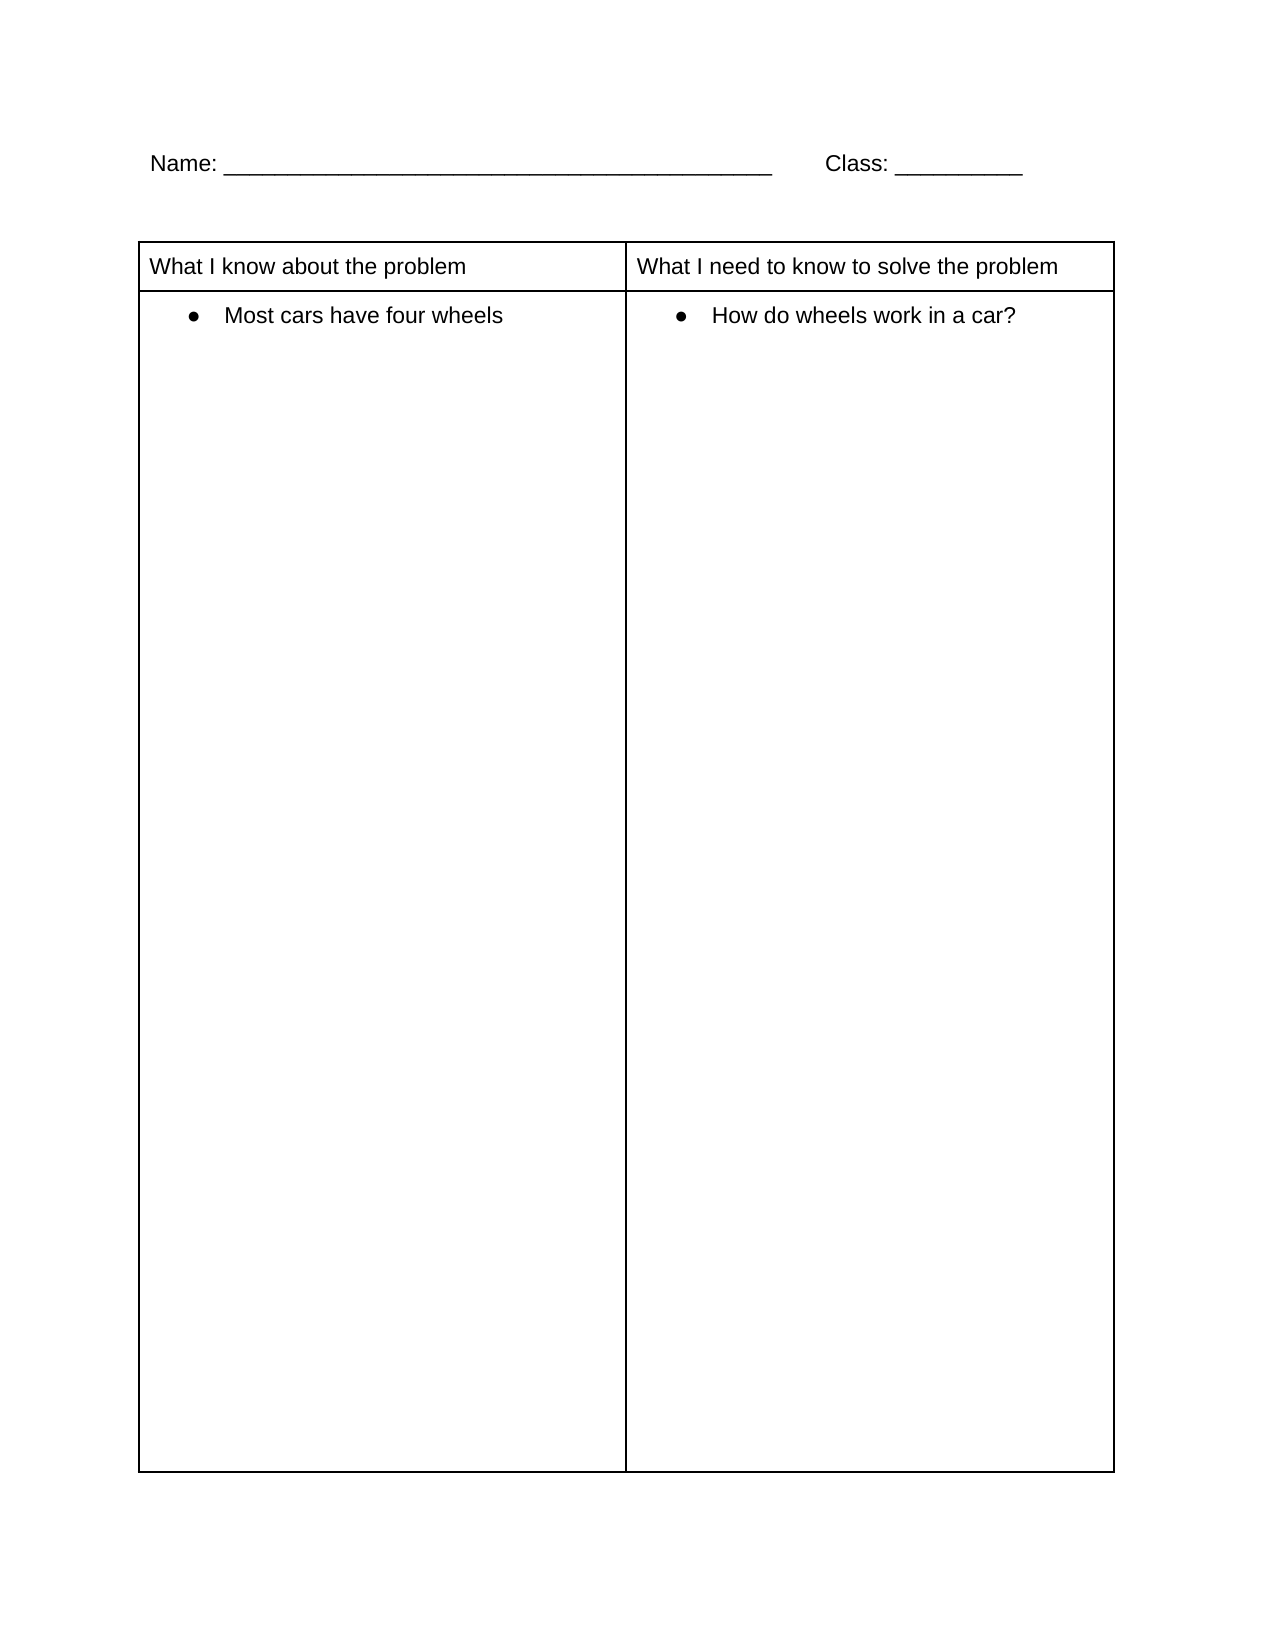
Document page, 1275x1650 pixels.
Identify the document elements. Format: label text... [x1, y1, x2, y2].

table_header What I need to know to solve the problem [627, 243, 1113, 290]
table_header What I know about the problem [140, 243, 625, 290]
table_cell Most cars have four wheels [140, 292, 625, 1471]
table_cell How do wheels work in a car? [627, 292, 1113, 1471]
text Name: ___________________________________________ Class: __________ [150, 150, 1125, 176]
